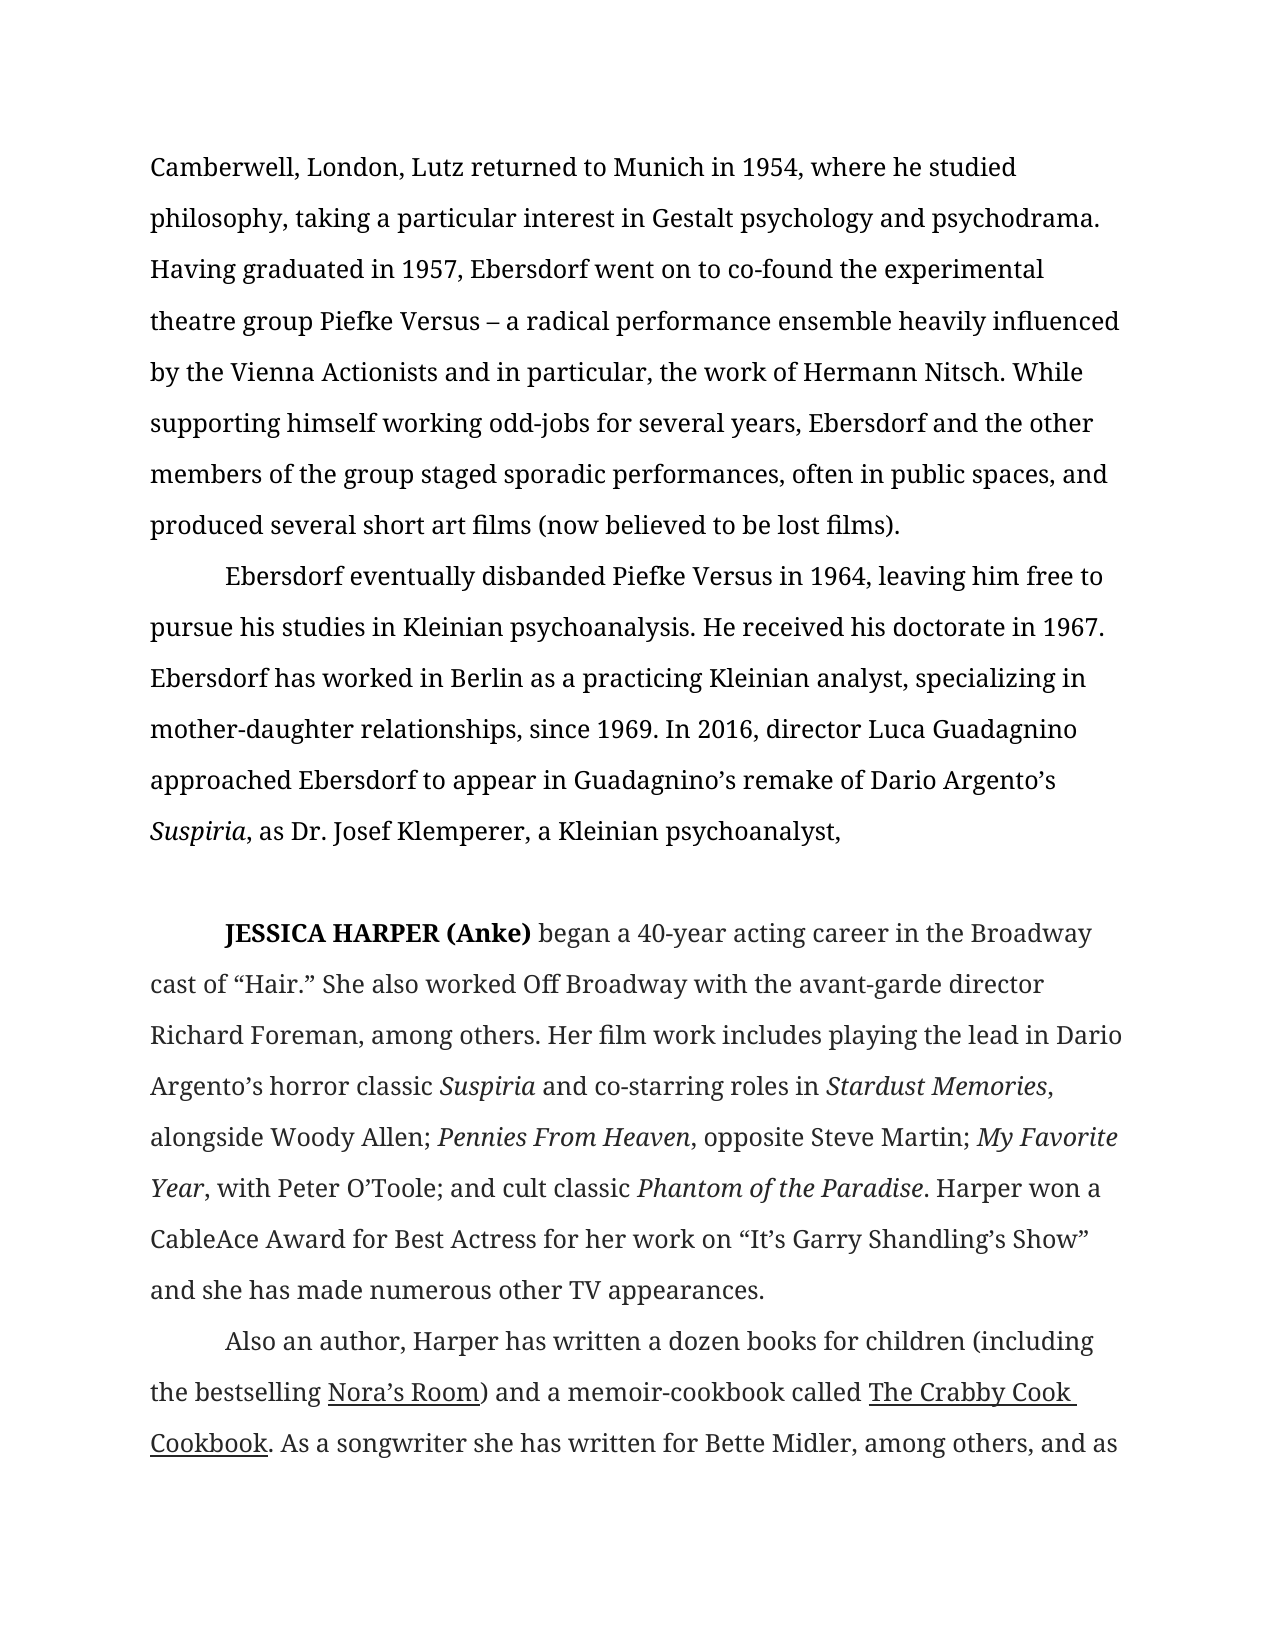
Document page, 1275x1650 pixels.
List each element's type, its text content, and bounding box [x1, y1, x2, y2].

text JESSICA HARPER (Anke) began a 40-year acting career in the Broadway cast of “Hair.” She also worked Off Broadway with the avant-garde director Richard Foreman, among others. Her film work includes playing the lead in Dario Argento’s horror classic Suspiria and co-starring roles in Stardust Memories, alongside Woody Allen; Pennies From Heaven, opposite Steve Martin; My Favorite Year, with Peter O’Toole; and cult classic Phantom of the Paradise. Harper won a CableAce Award for Best Actress for her work on “It’s Garry Shandling’s Show” and she has made numerous other TV appearances. [150, 916, 1125, 1307]
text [150, 150, 1125, 541]
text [150, 1324, 1125, 1460]
text Ebersdorf eventually disbanded Piefke Versus in 1964, leaving him free to pursue his studies in Kleinian psychoanalysis. He received his doctorate in 1967. Ebersdorf has worked in Berlin as a practicing Kleinian analyst, specializing in mother-daughter relationships, since 1969. In 2016, director Luca Guadagnino approached Ebersdorf to appear in Guadagnino’s remake of Dario Argento’s Suspiria, as Dr. Josef Klemperer, a Kleinian psychoanalyst, [150, 558, 1125, 848]
